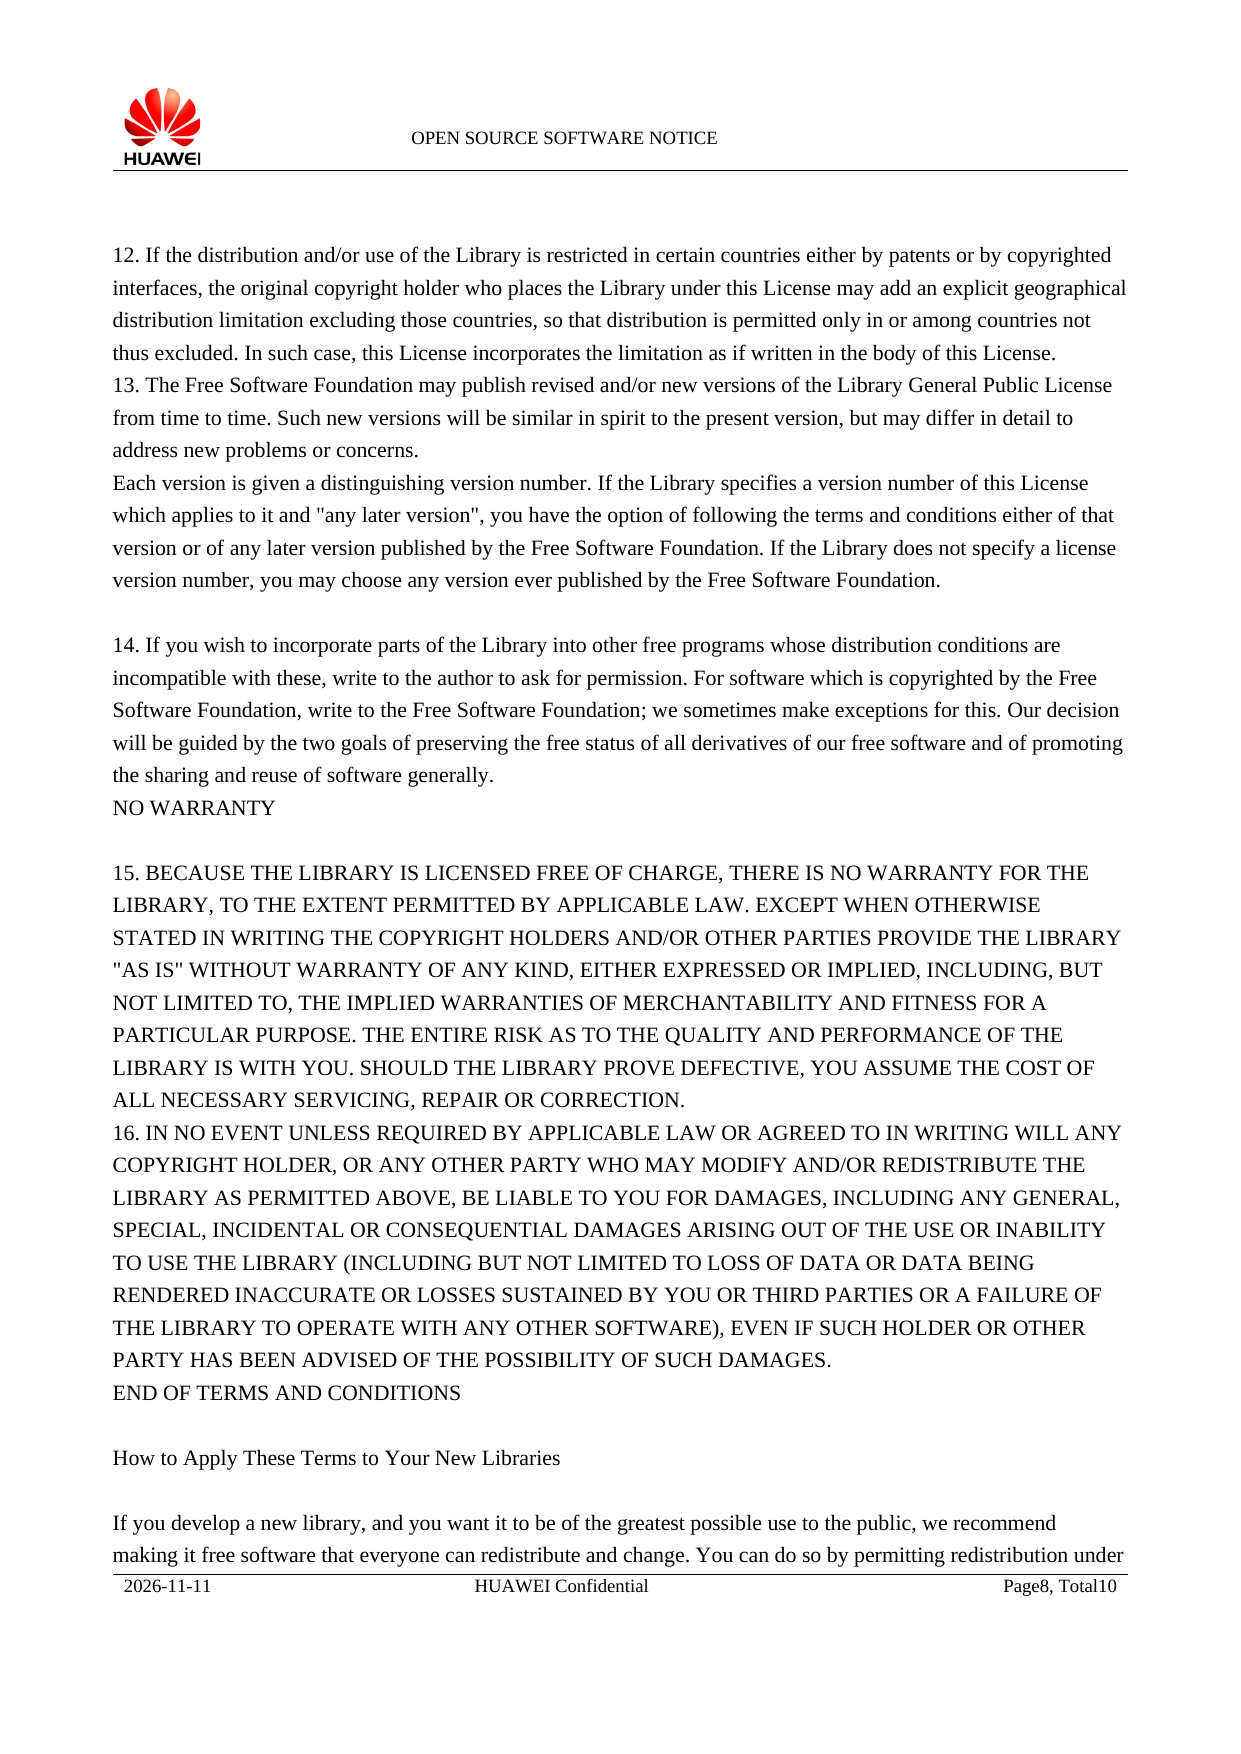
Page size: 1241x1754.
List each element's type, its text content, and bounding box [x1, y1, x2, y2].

picture [124, 88, 201, 165]
